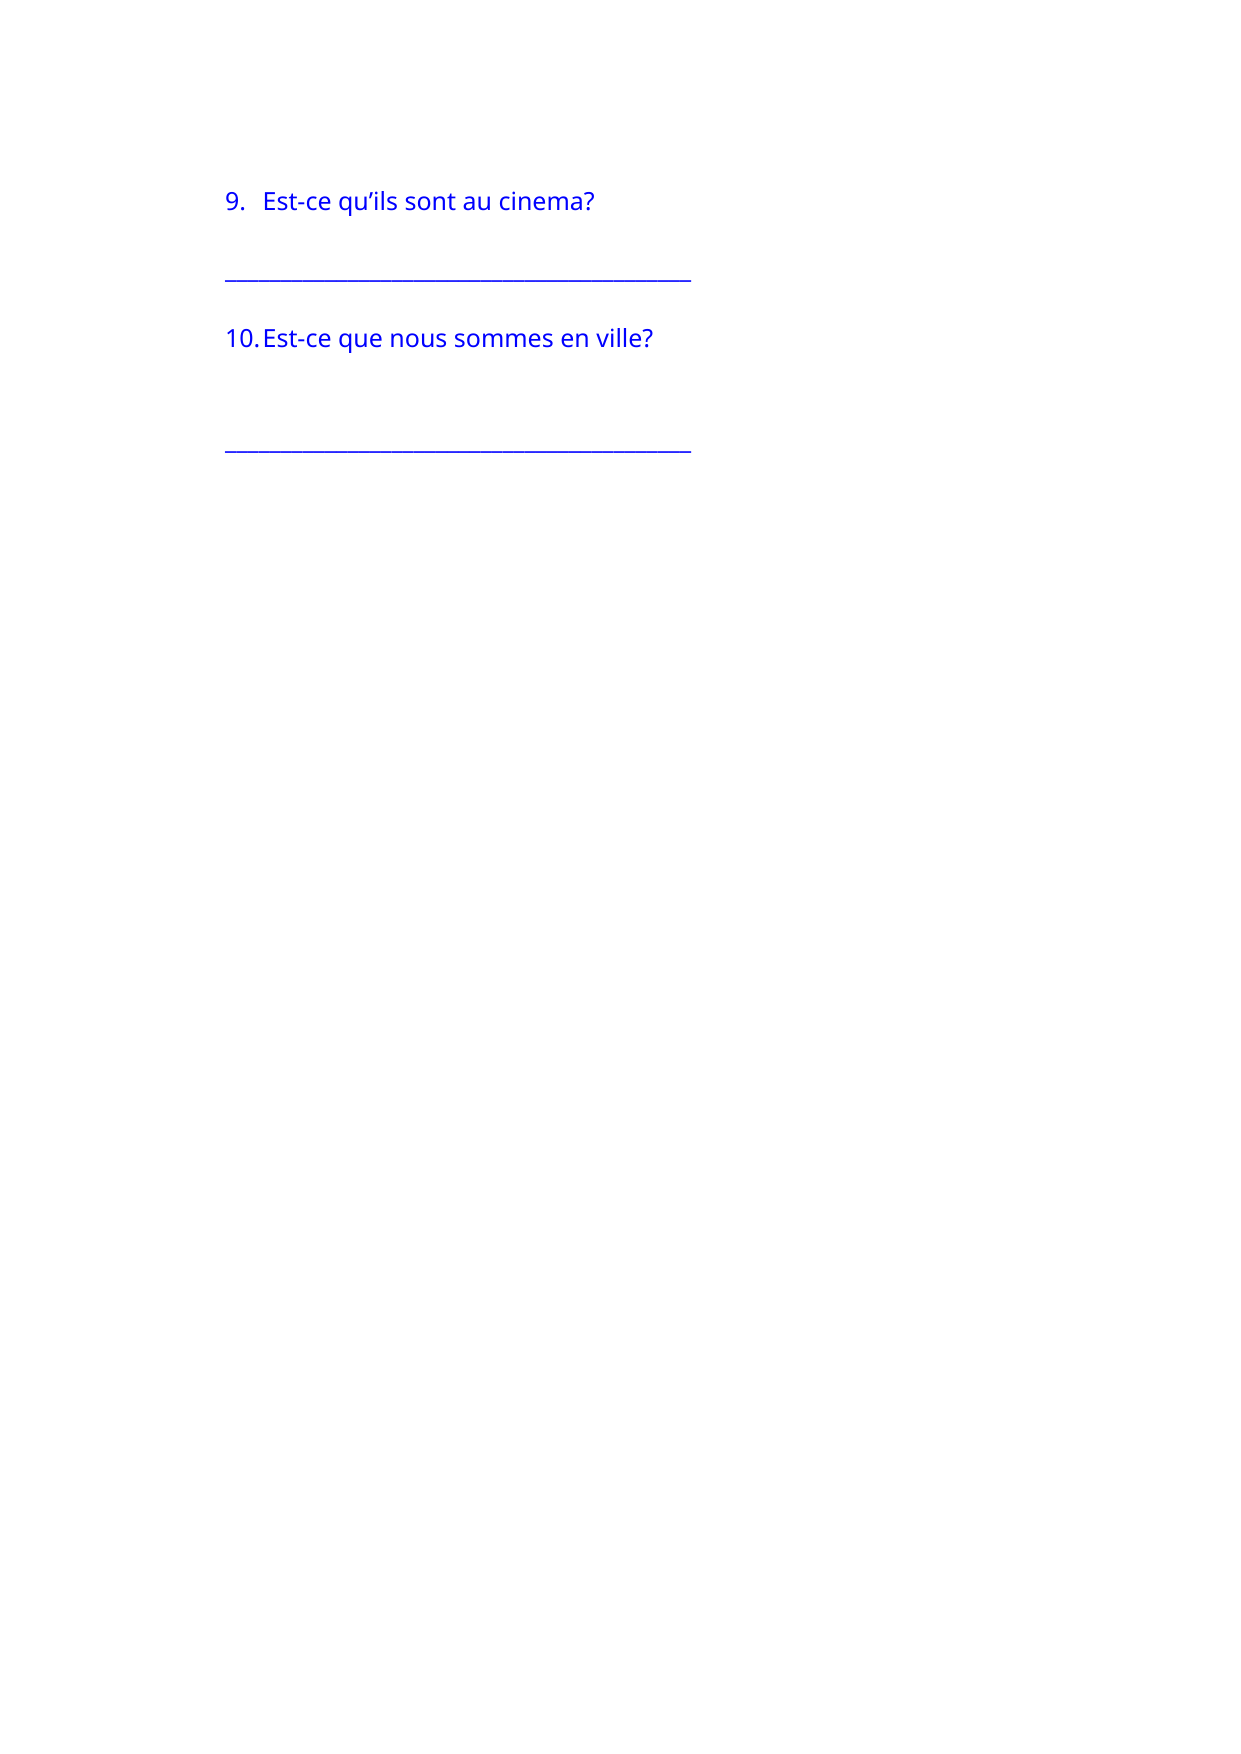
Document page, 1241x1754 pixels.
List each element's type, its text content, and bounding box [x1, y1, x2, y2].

list Est-ce qu’ils sont au cinema? [225, 184, 1053, 218]
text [225, 422, 1053, 457]
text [225, 252, 1053, 286]
list Est-ce que nous sommes en ville? [225, 320, 1053, 354]
